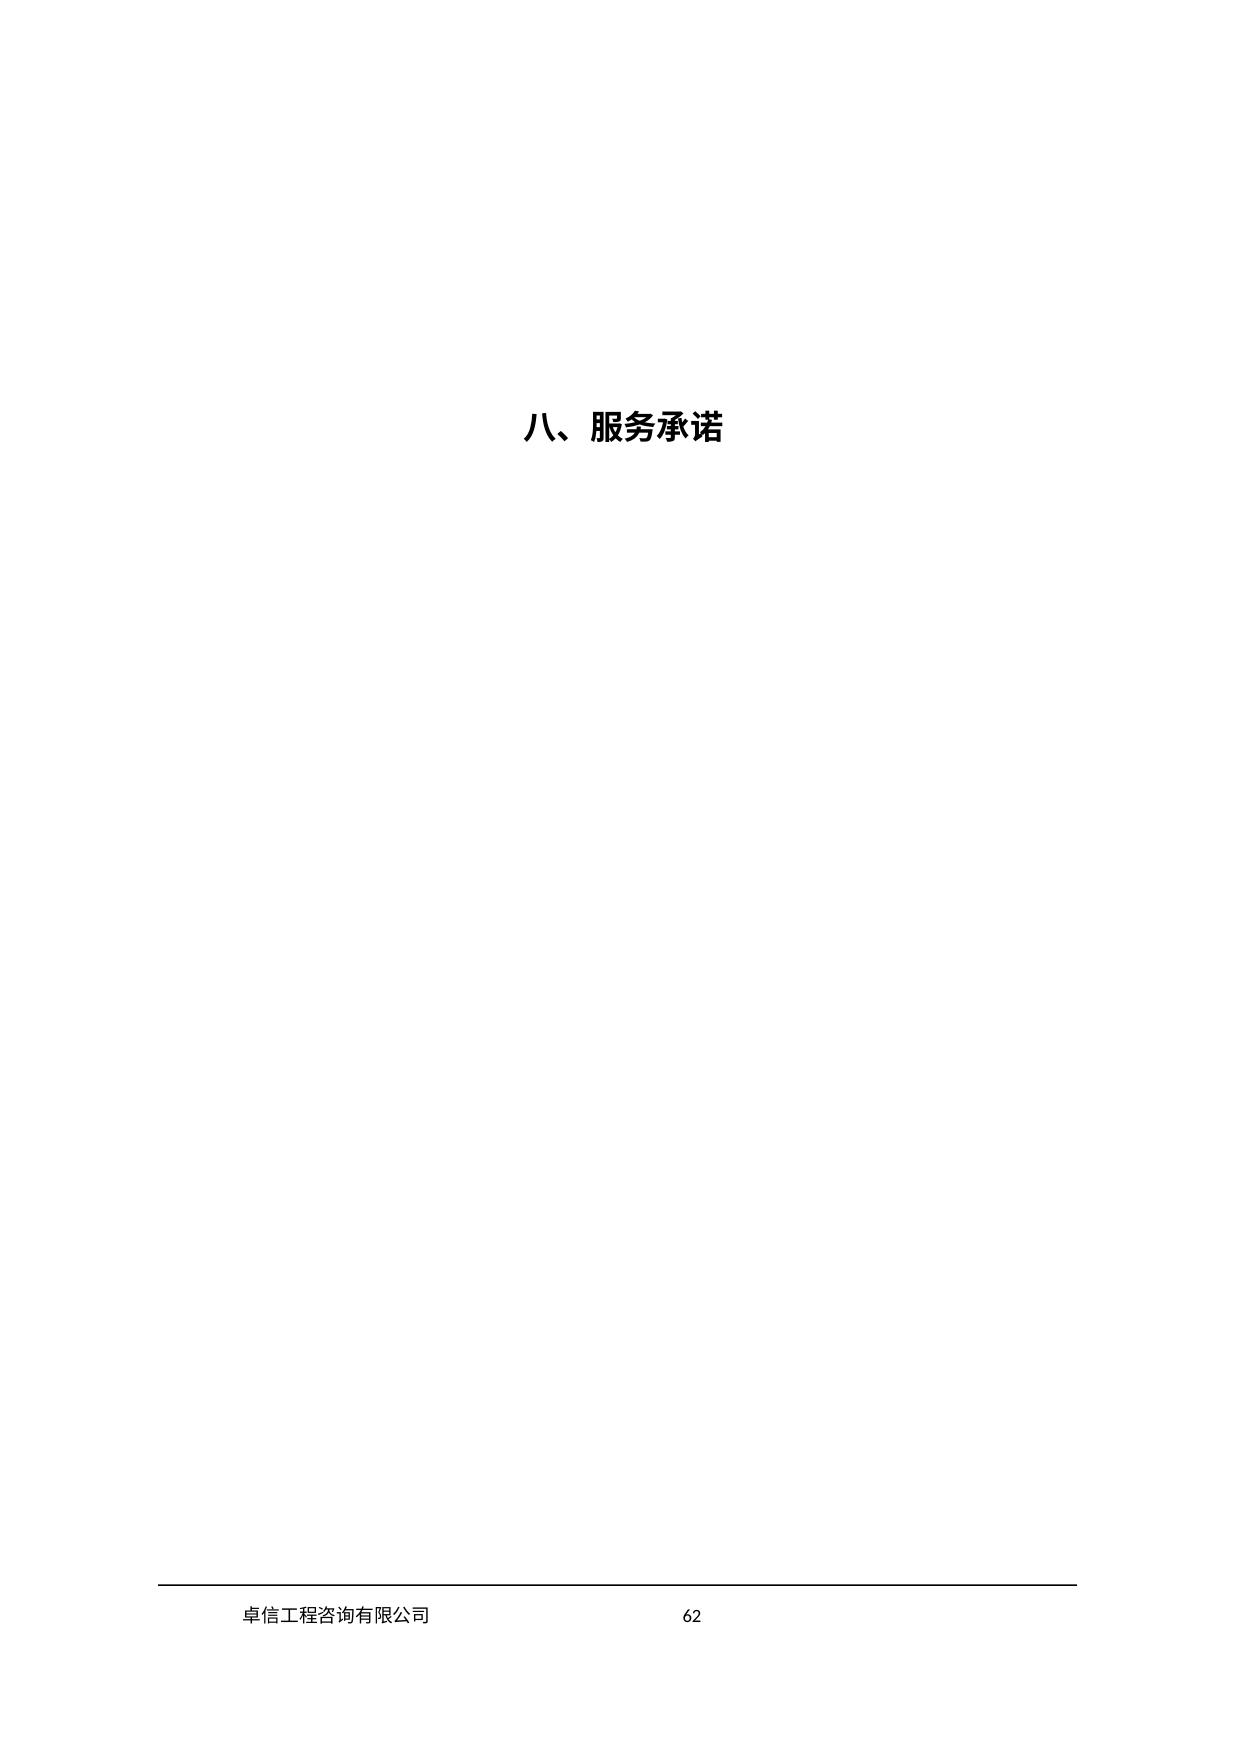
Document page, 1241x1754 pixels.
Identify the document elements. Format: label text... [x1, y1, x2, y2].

text 八、服务承诺 [158, 392, 1088, 457]
